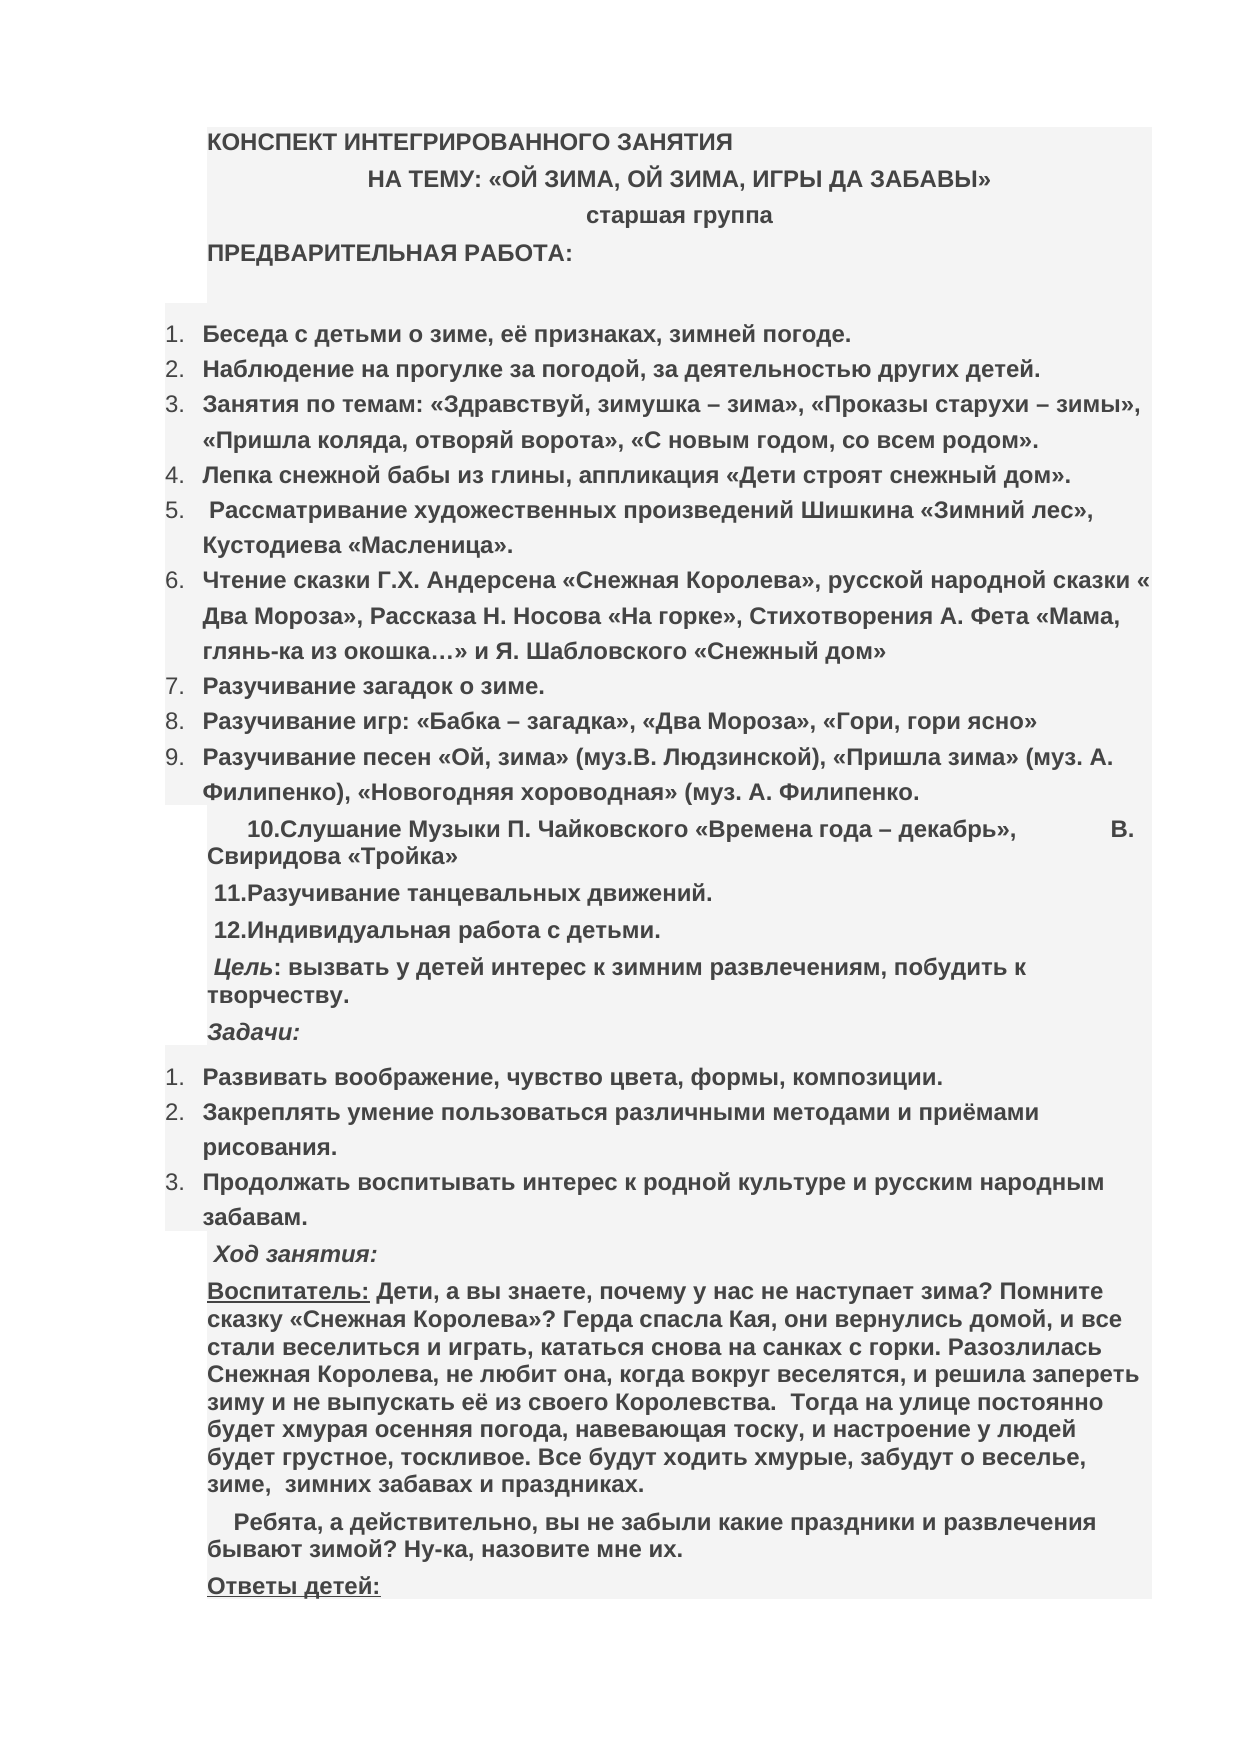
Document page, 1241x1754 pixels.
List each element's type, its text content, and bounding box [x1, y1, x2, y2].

list Беседа с детьми о зиме, её признаках, зимней погоде. [165, 312, 1152, 348]
text Цель: вызвать у детей интерес к зимним развлечениям, побудить к творчеству. [207, 953, 1152, 1008]
text Воспитатель: Дети, а вы знаете, почему у нас не наступает зима? Помните сказку «Снежная Королева»? Герда спасла Кая, они вернулись домой, и все стали веселиться и играть, кататься снова на санках с горки. Разозлилась Снежная Королева, не любит она, когда вокруг веселятся, и решила запереть зиму и не выпускать её из своего Королевства. Тогда на улице постоянно будет хмурая осенняя погода, навевающая тоску, и настроение у людей будет грустное, тоскливое. Все будут ходить хмурые, забудут о веселье, зиме, зимних забавах и праздниках. [207, 1277, 1152, 1498]
list Закреплять умение пользоваться различными методами и приёмами рисования. [165, 1090, 1152, 1160]
list Развивать воображение, чувство цвета, формы, композиции. [165, 1055, 1152, 1090]
text старшая группа [207, 201, 1152, 229]
list Разучивание загадок о зиме. [165, 664, 1152, 700]
list Чтение сказки Г.Х. Андерсена «Снежная Королева», русской народной сказки « Два Мороза», Рассказа Н. Носова «На горке», Стихотворения А. Фета «Мама, глянь-ка из окошка…» и Я. Шабловского «Снежный дом» [165, 559, 1152, 664]
list Разучивание игр: «Бабка – загадка», «Два Мороза», «Гори, гори ясно» [165, 700, 1152, 735]
text Ответы детей: [207, 1572, 1152, 1599]
text НА ТЕМУ: «ОЙ ЗИМА, ОЙ ЗИМА, ИГРЫ ДА ЗАБАВЫ» [207, 164, 1152, 192]
text 11.Разучивание танцевальных движений. [207, 879, 1152, 907]
list Лепка снежной бабы из глины, аппликация «Дети строят снежный дом». [165, 453, 1152, 488]
text КОНСПЕКТ ИНТЕГРИРОВАННОГО ЗАНЯТИЯ [207, 127, 1152, 155]
text Ход занятия: [207, 1240, 1152, 1268]
text 10.Слушание Музыки П. Чайковского «Времена года – декабрь», В. Свиридова «Тройка» [207, 815, 1152, 870]
text Ребята, а действительно, вы не забыли какие праздники и развлечения бывают зимой? Ну-ка, назовите мне их. [207, 1507, 1152, 1563]
text 12.Индивидуальная работа с детьми. [207, 916, 1152, 944]
list Продолжать воспитывать интерес к родной культуре и русским народным забавам. [165, 1160, 1152, 1231]
text ПРЕДВАРИТЕЛЬНАЯ РАБОТА: [207, 238, 1152, 266]
text Задачи: [207, 1018, 1152, 1045]
list Разучивание песен «Ой, зима» (муз.В. Людзинской), «Пришла зима» (муз. А. Филипенко), «Новогодняя хороводная» (муз. А. Филипенко. [165, 735, 1152, 805]
list Наблюдение на прогулке за погодой, за деятельностью других детей. [165, 348, 1152, 383]
list Рассматривание художественных произведений Шишкина «Зимний лес», Кустодиева «Масленица». [165, 488, 1152, 559]
list Занятия по темам: «Здравствуй, зимушка – зима», «Проказы старухи – зимы», «Пришла коляда, отворяй ворота», «С новым годом, со всем родом». [165, 383, 1152, 453]
